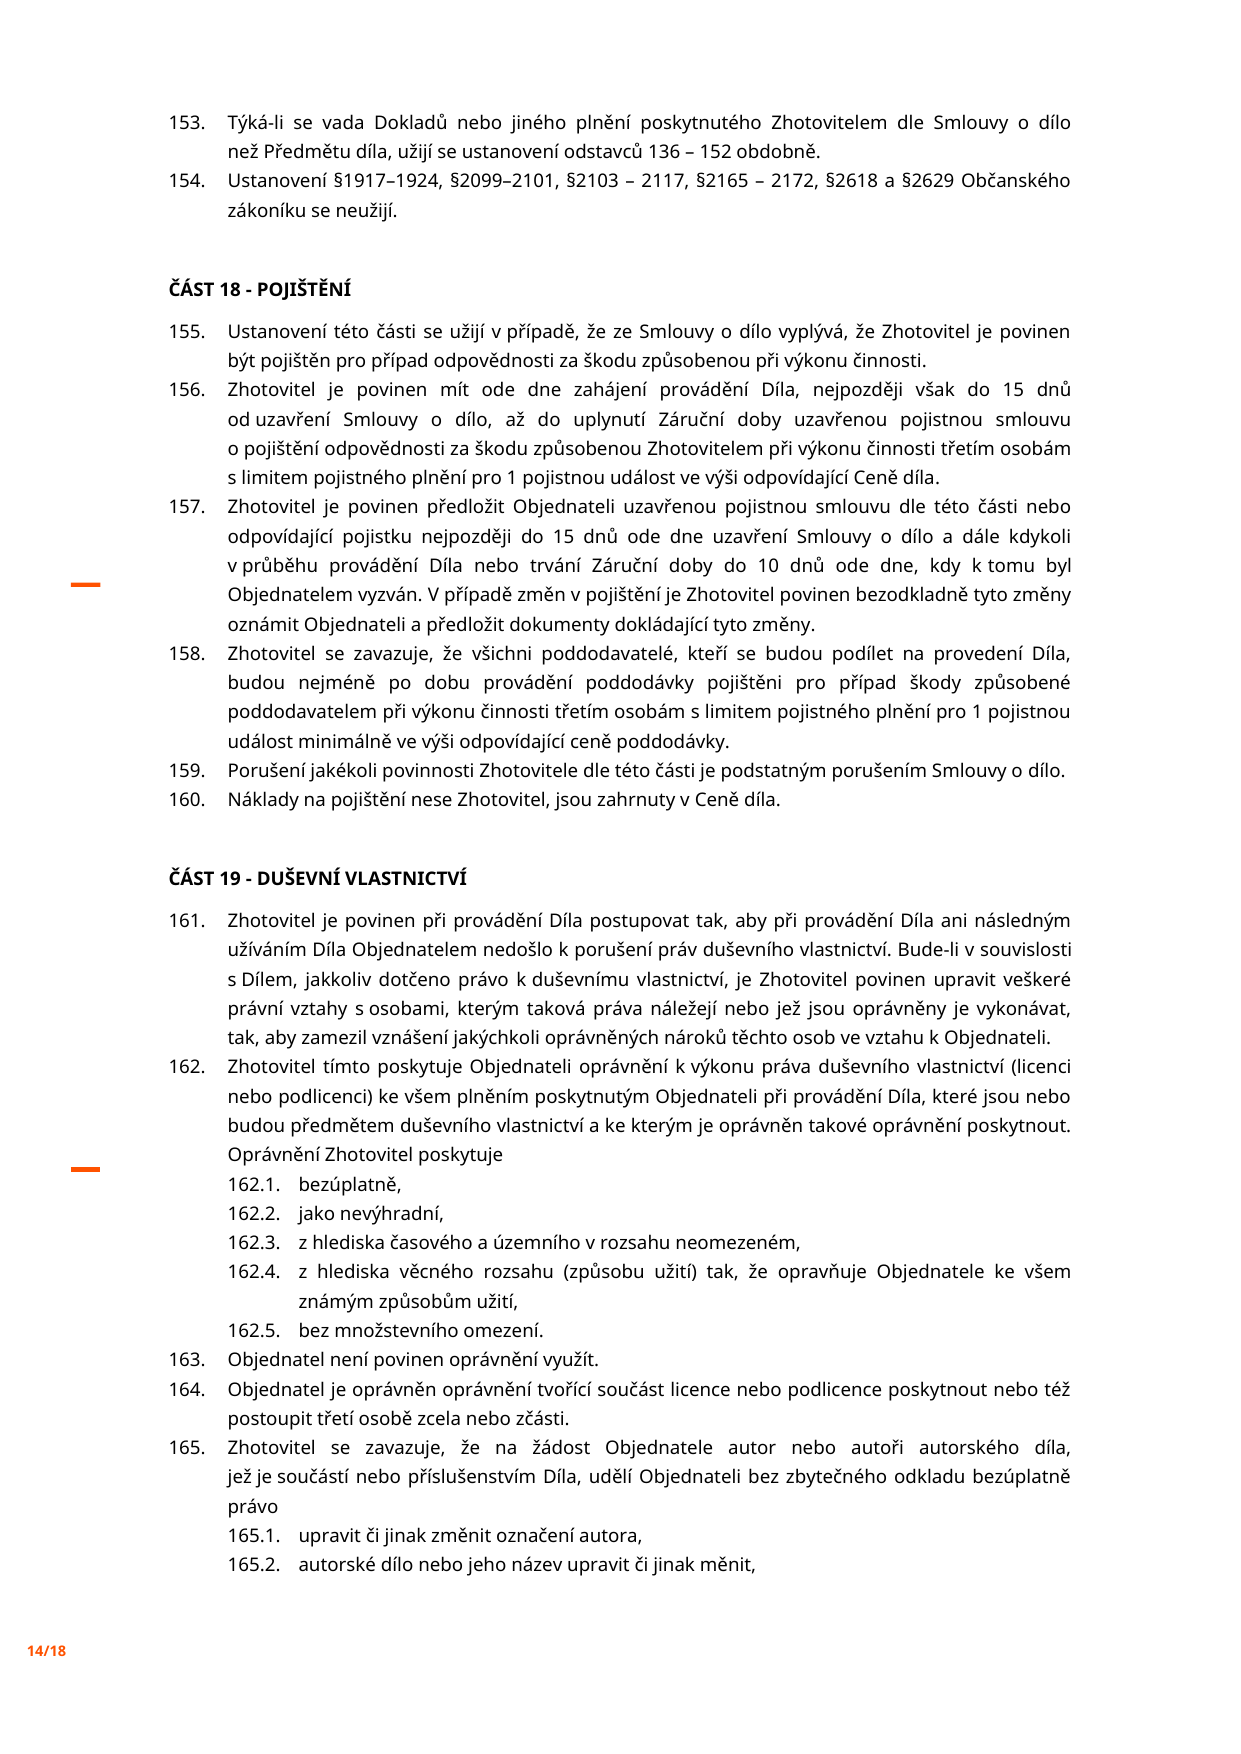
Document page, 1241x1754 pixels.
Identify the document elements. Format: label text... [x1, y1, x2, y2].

list Zhotovitel se zavazuje, že všichni poddodavatelé, kteří se budou podílet na provedení Díla, budou nejméně po dobu provádění poddodávky pojištěni pro případ škody způsobené poddodavatelem při výkonu činnosti třetím osobám s limitem pojistného plnění pro 1 pojistnou událost minimálně ve výši odpovídající ceně poddodávky. [168, 640, 1072, 753]
list DUŠEVNÍ VLASTNICTVÍ [168, 866, 1072, 891]
list Objednatel je oprávněn oprávnění tvořící součást licence nebo podlicence poskytnout nebo též postoupit třetí osobě zcela nebo zčásti. [168, 1376, 1072, 1431]
list Ustanovení této části se užijí v případě, že ze Smlouvy o dílo vyplývá, že Zhotovitel je povinen být pojištěn pro případ odpovědnosti za škodu způsobenou při výkonu činnosti. [168, 318, 1072, 373]
list Týká-li se vada Dokladů nebo jiného plnění poskytnutého Zhotovitelem dle Smlouvy o dílo než Předmětu díla, užijí se ustanovení odstavců 136 – 152 obdobně. [168, 109, 1072, 164]
list Zhotovitel je povinen při provádění Díla postupovat tak, aby při provádění Díla ani následným užíváním Díla Objednatelem nedošlo k porušení práv duševního vlastnictví. Bude-li v souvislosti s Dílem, jakkoliv dotčeno právo k duševnímu vlastnictví, je Zhotovitel povinen upravit veškeré právní vztahy s osobami, kterým taková práva náležejí nebo jež jsou oprávněny je vykonávat, tak, aby zamezil vznášení jakýchkoli oprávněných nároků těchto osob ve vztahu k Objednateli. [168, 907, 1072, 1050]
list Zhotovitel tímto poskytuje Objednateli oprávnění k výkonu práva duševního vlastnictví (licenci nebo podlicenci) ke všem plněním poskytnutým Objednateli při provádění Díla, které jsou nebo budou předmětem duševního vlastnictví a ke kterým je oprávněn takové oprávnění poskytnout. Oprávnění Zhotovitel poskytuje [168, 1054, 1072, 1167]
list Zhotovitel je povinen předložit Objednateli uzavřenou pojistnou smlouvu dle této části nebo odpovídající pojistku nejpozději do 15 dnů ode dne uzavření Smlouvy o dílo a dále kdykoli v průběhu provádění Díla nebo trvání Záruční doby do 10 dnů ode dne, kdy k tomu byl Objednatelem vyzván. V případě změn v pojištění je Zhotovitel povinen bezodkladně tyto změny oznámit Objednateli a předložit dokumenty dokládající tyto změny. [168, 494, 1072, 636]
list Zhotovitel je povinen mít ode dne zahájení provádění Díla, nejpozději však do 15 dnů od uzavření Smlouvy o dílo, až do uplynutí Záruční doby uzavřenou pojistnou smlouvu o pojištění odpovědnosti za škodu způsobenou Zhotovitelem při výkonu činnosti třetím osobám s limitem pojistného plnění pro 1 pojistnou událost ve výši odpovídající Ceně díla. [168, 377, 1072, 490]
list Objednatel není povinen oprávnění využít. [168, 1347, 1072, 1372]
list Ustanovení §1917–1924, §2099–2101, §2103 – 2117, §2165 – 2172, §2618 a §2629 Občanského zákoníku se neužijí. [168, 168, 1072, 223]
list bez množstevního omezení. [227, 1317, 1072, 1343]
list z hlediska věcného rozsahu (způsobu užití) tak, že opravňuje Objednatele ke všem známým způsobům užití, [227, 1259, 1072, 1313]
list Porušení jakékoli povinnosti Zhotovitele dle této části je podstatným porušením Smlouvy o dílo. [168, 757, 1072, 783]
list bezúplatně, [227, 1171, 1072, 1196]
list jako nevýhradní, [227, 1200, 1072, 1226]
list Zhotovitel se zavazuje, že na žádost Objednatele autor nebo autoři autorského díla, jež je součástí nebo příslušenstvím Díla, udělí Objednateli bez zbytečného odkladu bezúplatně právo [168, 1434, 1072, 1518]
list upravit či jinak změnit označení autora, [227, 1522, 1072, 1548]
list Náklady na pojištění nese Zhotovitel, jsou zahrnuty v Ceně díla. [168, 786, 1072, 812]
list autorské dílo nebo jeho název upravit či jinak měnit, [227, 1551, 1072, 1577]
list z hlediska časového a územního v rozsahu neomezeném, [227, 1229, 1072, 1255]
list POJIŠTĚNÍ [168, 276, 1072, 302]
